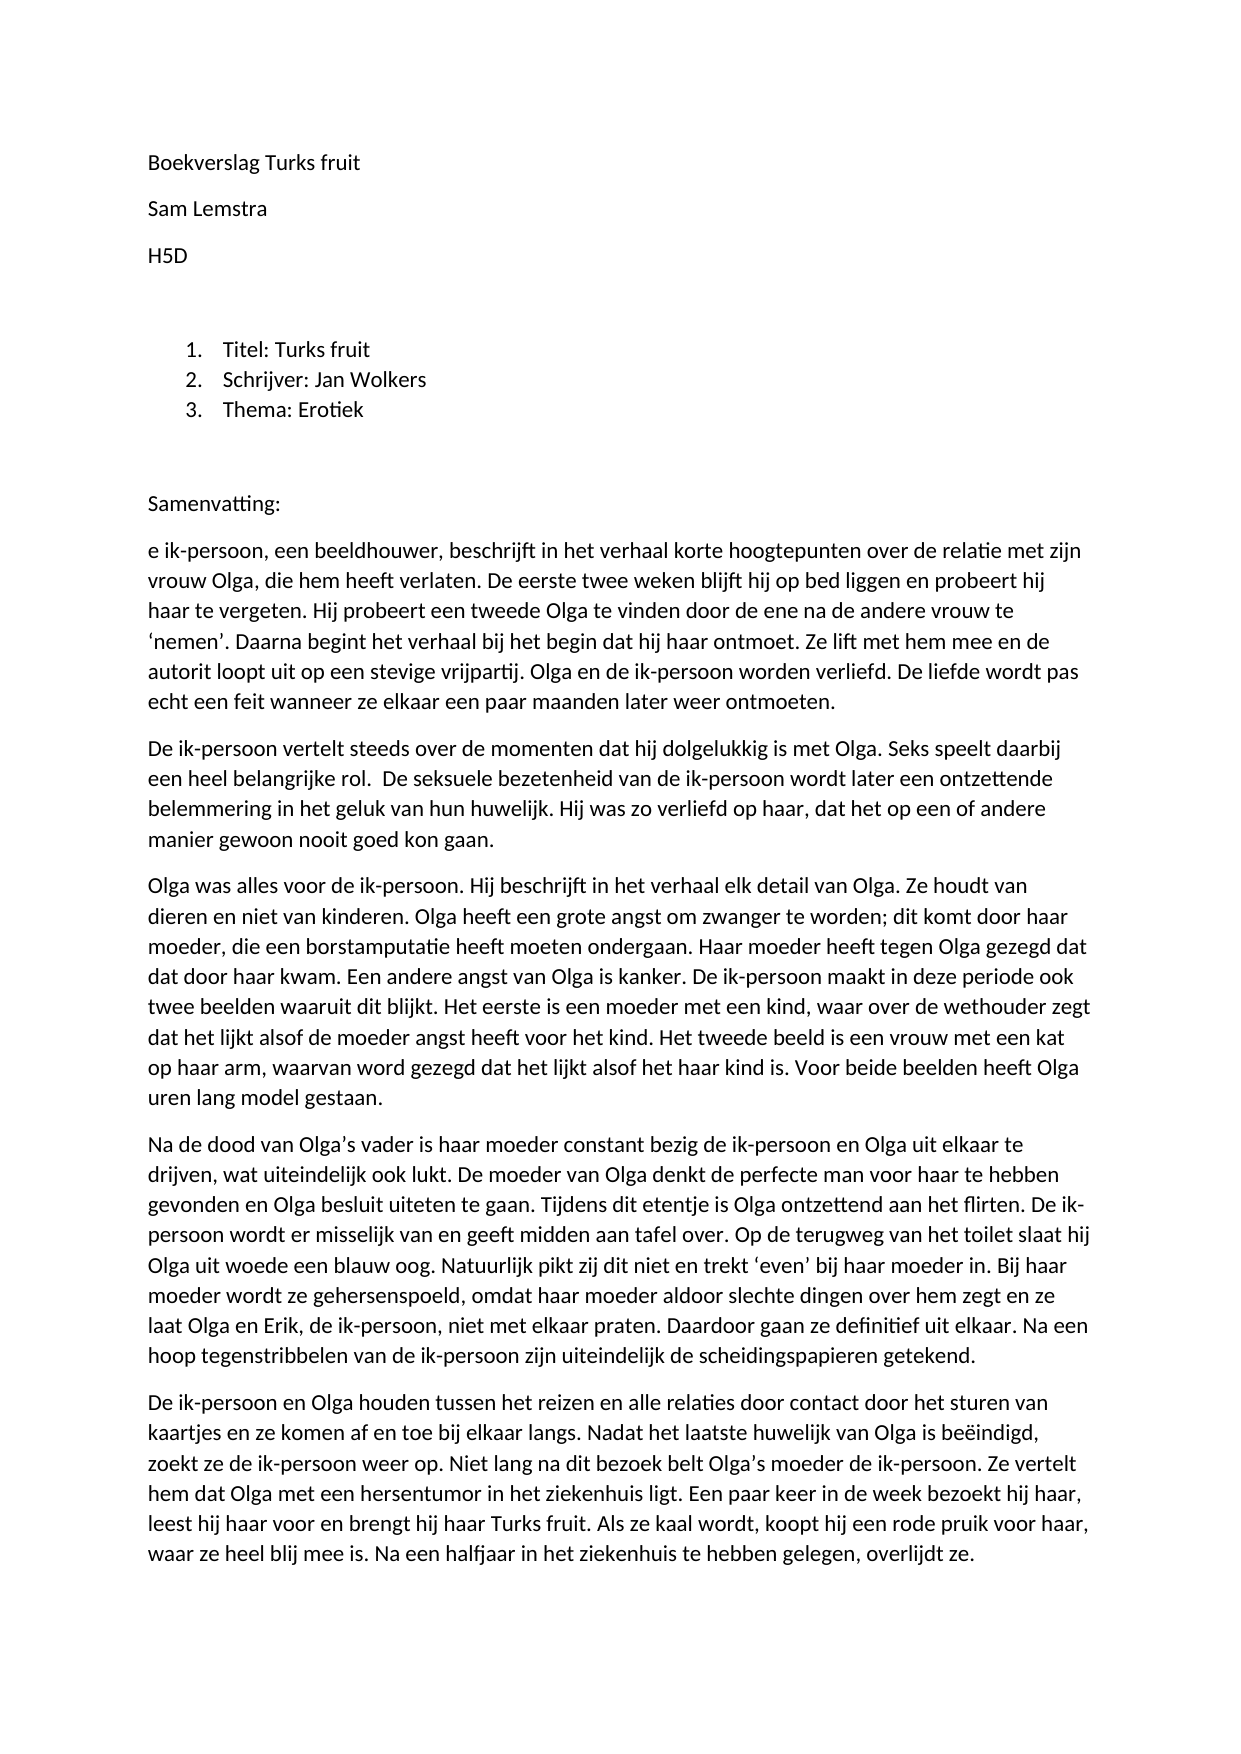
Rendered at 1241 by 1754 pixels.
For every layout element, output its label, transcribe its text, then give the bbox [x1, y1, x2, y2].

text Olga was alles voor de ik-persoon. Hij beschrijft in het verhaal elk detail van Olga. Ze houdt van dieren en niet van kinderen. Olga heeft een grote angst om zwanger te worden; dit komt door haar moeder, die een borstamputatie heeft moeten ondergaan. Haar moeder heeft tegen Olga gezegd dat dat door haar kwam. Een andere angst van Olga is kanker. De ik-persoon maakt in deze periode ook twee beelden waaruit dit blijkt. Het eerste is een moeder met een kind, waar over de wethouder zegt dat het lijkt alsof de moeder angst heeft voor het kind. Het tweede beeld is een vrouw met een kat op haar arm, waarvan word gezegd dat het lijkt alsof het haar kind is. Voor beide beelden heeft Olga uren lang model gestaan. [148, 872, 1093, 1111]
list Titel: Turks fruit [185, 335, 1093, 363]
text Boekverslag Turks fruit [148, 148, 1093, 176]
text Sam Lemstra [148, 194, 1093, 222]
text De ik-persoon en Olga houden tussen het reizen en alle relaties door contact door het sturen van kaartjes en ze komen af en toe bij elkaar langs. Nadat het laatste huwelijk van Olga is beëindigd, zoekt ze de ik-persoon weer op. Niet lang na dit bezoek belt Olga’s moeder de ik-persoon. Ze vertelt hem dat Olga met een hersentumor in het ziekenhuis ligt. Een paar keer in de week bezoekt hij haar, leest hij haar voor en brengt hij haar Turks fruit. Als ze kaal wordt, koopt hij een rode pruik voor haar, waar ze heel blij mee is. Na een halfjaar in het ziekenhuis te hebben gelegen, overlijdt ze. [148, 1388, 1093, 1567]
text H5D [148, 241, 1093, 269]
text Samenvatting: [148, 489, 1093, 517]
text Na de dood van Olga’s vader is haar moeder constant bezig de ik-persoon en Olga uit elkaar te drijven, wat uiteindelijk ook lukt. De moeder van Olga denkt de perfecte man voor haar te hebben gevonden en Olga besluit uiteten te gaan. Tijdens dit etentje is Olga ontzettend aan het flirten. De ik-persoon wordt er misselijk van en geeft midden aan tafel over. Op de terugweg van het toilet slaat hij Olga uit woede een blauw oog. Natuurlijk pikt zij dit niet en trekt ‘even’ bij haar moeder in. Bij haar moeder wordt ze gehersenspoeld, omdat haar moeder aldoor slechte dingen over hem zegt en ze laat Olga en Erik, de ik-persoon, niet met elkaar praten. Daardoor gaan ze definitief uit elkaar. Na een hoop tegenstribbelen van de ik-persoon zijn uiteindelijk de scheidingspapieren getekend. [148, 1130, 1093, 1369]
text De ik-persoon vertelt steeds over de momenten dat hij dolgelukkig is met Olga. Seks speelt daarbij een heel belangrijke rol. De seksuele bezetenheid van de ik-persoon wordt later een ontzettende belemmering in het geluk van hun huwelijk. Hij was zo verliefd op haar, dat het op een of andere manier gewoon nooit goed kon gaan. [148, 734, 1093, 853]
list Thema: Erotiek [185, 396, 1093, 423]
text e ik-persoon, een beeldhouwer, beschrijft in het verhaal korte hoogtepunten over de relatie met zijn vrouw Olga, die hem heeft verlaten. De eerste twee weken blijft hij op bed liggen en probeert hij haar te vergeten. Hij probeert een tweede Olga te vinden door de ene na de andere vrouw te ‘nemen’. Daarna begint het verhaal bij het begin dat hij haar ontmoet. Ze lift met hem mee en de autorit loopt uit op een stevige vrijpartij. Olga en de ik-persoon worden verliefd. De liefde wordt pas echt een feit wanneer ze elkaar een paar maanden later weer ontmoeten. [148, 536, 1093, 715]
list Schrijver: Jan Wolkers [185, 365, 1093, 393]
